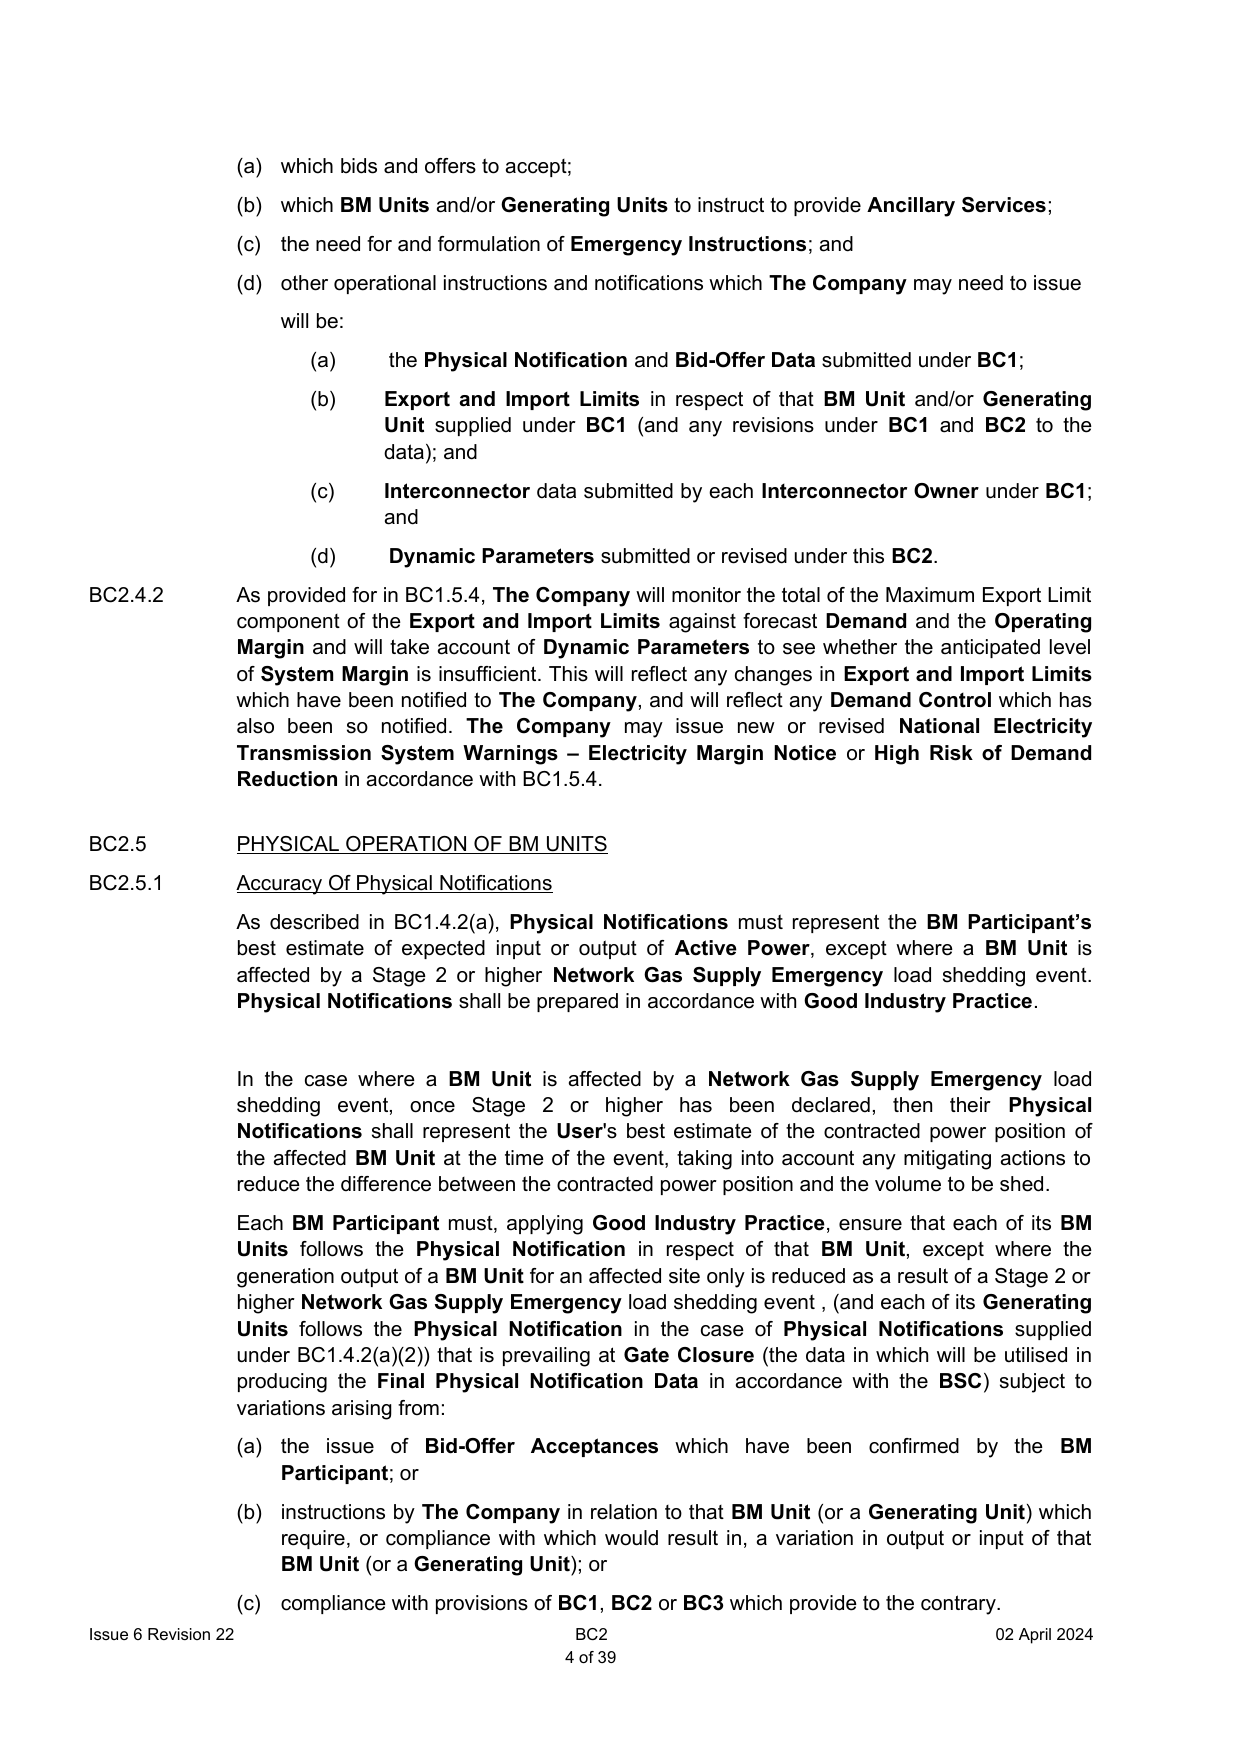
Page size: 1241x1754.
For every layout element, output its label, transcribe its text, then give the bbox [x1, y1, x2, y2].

text BC2.5.1 Accuracy Of Physical Notifications [89, 871, 1092, 895]
text BC2.4.2 As provided for in BC1.5.4, The Company will monitor the total of the Maximum Export Limit component of the Export and Import Limits against forecast Demand and the Operating Margin and will take account of Dynamic Parameters to see whether the anticipated level of System Margin is insufficient. This will reflect any changes in Export and Import Limits which have been notified to The Company, and will reflect any Demand Control which has also been so notified. The Company may issue new or revised National Electricity Transmission System Warnings – Electricity Margin Notice or High Risk of Demand Reduction in accordance with BC1.5.4. [89, 582, 1092, 791]
text As described in BC1.4.2(a), Physical Notifications must represent the BM Participant’s best estimate of expected input or output of Active Power, except where a BM Unit is affected by a Stage 2 or higher Network Gas Supply Emergency load shedding event. Physical Notifications shall be prepared in accordance with Good Industry Practice. [89, 910, 1092, 1013]
text (a) the Physical Notification and Bid-Offer Data submitted under BC1; [310, 348, 1092, 372]
text (d) other operational instructions and notifications which The Company may need to issue [236, 270, 1092, 294]
text (b) instructions by The Company in relation to that BM Unit (or a Generating Unit) which require, or compliance with which would result in, a variation in output or input of that BM Unit (or a Generating Unit); or [236, 1499, 1092, 1576]
text (b) which BM Units and/or Generating Units to instruct to provide Ancillary Services; [236, 193, 1092, 217]
text In the case where a BM Unit is affected by a Network Gas Supply Emergency load shedding event, once Stage 2 or higher has been declared, then their Physical Notifications shall represent the User's best estimate of the contracted power position of the affected BM Unit at the time of the event, taking into account any mitigating actions to reduce the difference between the contracted power position and the volume to be shed. [89, 1067, 1092, 1196]
text (c) compliance with provisions of BC1, BC2 or BC3 which provide to the contrary. [236, 1591, 1092, 1615]
text BC2.5 PHYSICAL OPERATION OF BM UNITS [89, 832, 1092, 856]
text will be: [236, 309, 1092, 333]
text (a) which bids and offers to accept; [236, 154, 1092, 178]
text (c) Interconnector data submitted by each Interconnector Owner under BC1; and [310, 478, 1092, 529]
text (a) the issue of Bid-Offer Acceptances which have been confirmed by the BM Participant; or [236, 1434, 1092, 1484]
text (b) Export and Import Limits in respect of that BM Unit and/or Generating Unit supplied under BC1 (and any revisions under BC1 and BC2 to the data); and [310, 387, 1092, 463]
text (d) Dynamic Parameters submitted or revised under this BC2. [281, 544, 1092, 568]
text Each BM Participant must, applying Good Industry Practice, ensure that each of its BM Units follows the Physical Notification in respect of that BM Unit, except where the generation output of a BM Unit for an affected site only is reduced as a result of a Stage 2 or higher Network Gas Supply Emergency load shedding event , (and each of its Generating Units follows the Physical Notification in the case of Physical Notifications supplied under BC1.4.2(a)(2)) that is prevailing at Gate Closure (the data in which will be utilised in producing the Final Physical Notification Data in accordance with the BSC) subject to variations arising from: [89, 1211, 1092, 1419]
text (c) the need for and formulation of Emergency Instructions; and [236, 231, 1092, 255]
